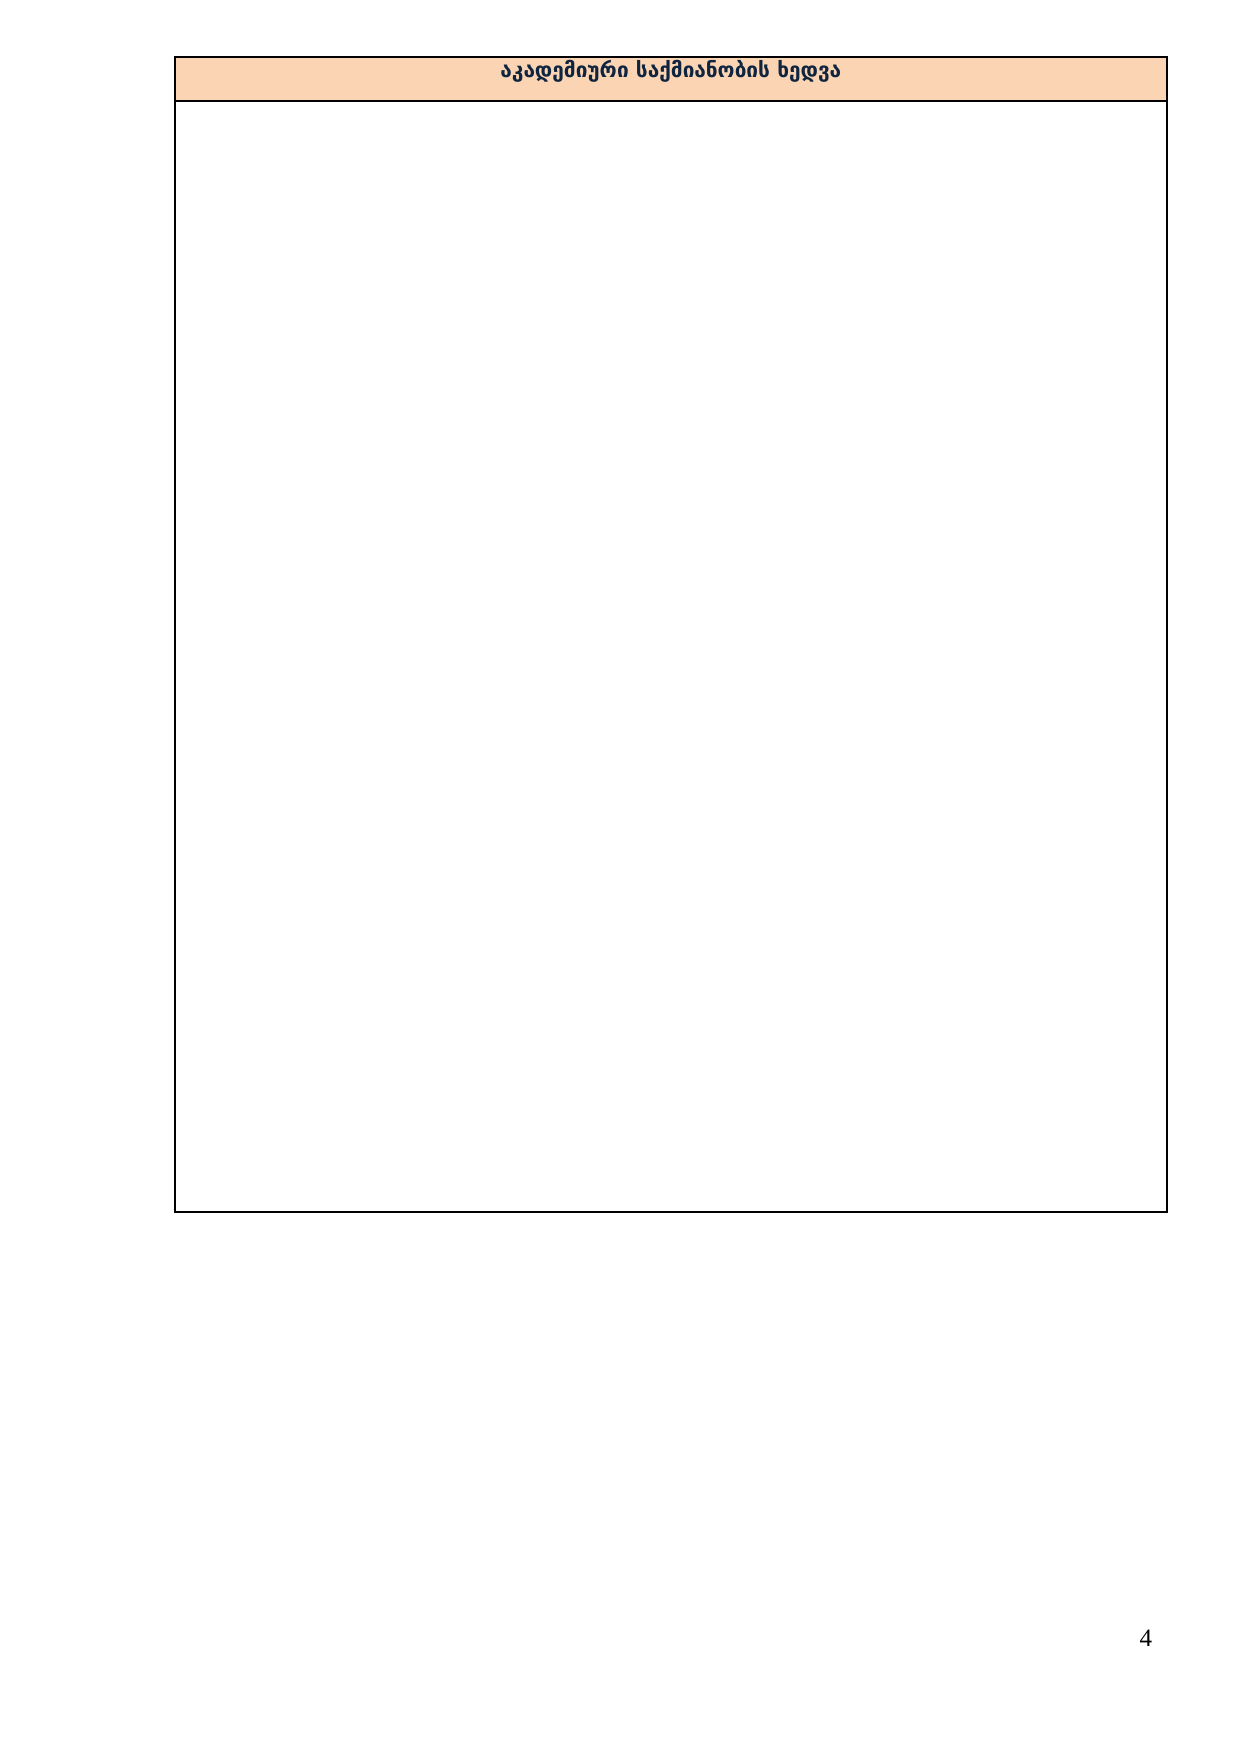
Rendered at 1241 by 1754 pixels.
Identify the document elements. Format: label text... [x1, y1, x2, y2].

table_header აკადემიური საქმიანობის ხედვა [176, 58, 1166, 100]
table_cell [176, 102, 1166, 1211]
